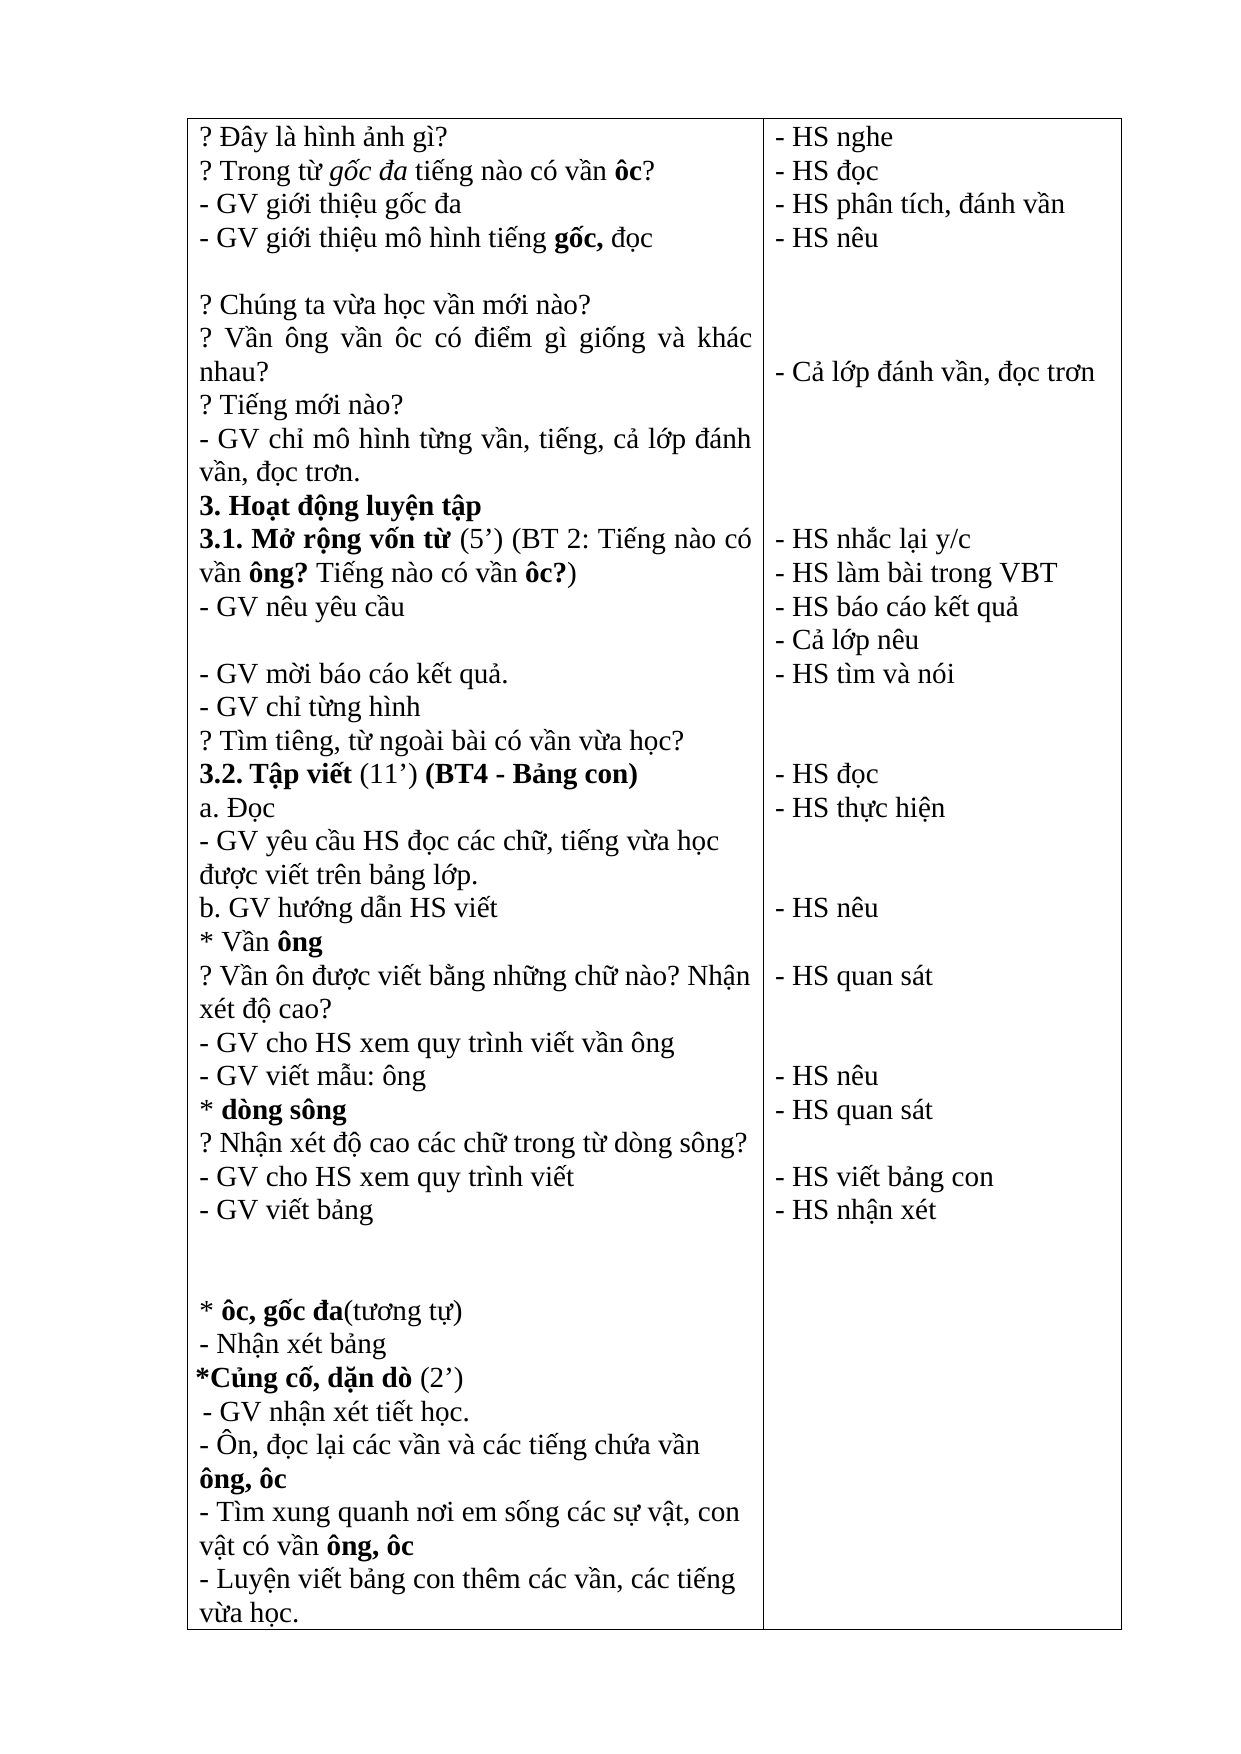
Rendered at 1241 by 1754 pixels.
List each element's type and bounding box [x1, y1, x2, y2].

table_cell [764, 119, 1121, 1628]
table_cell [188, 119, 763, 1628]
